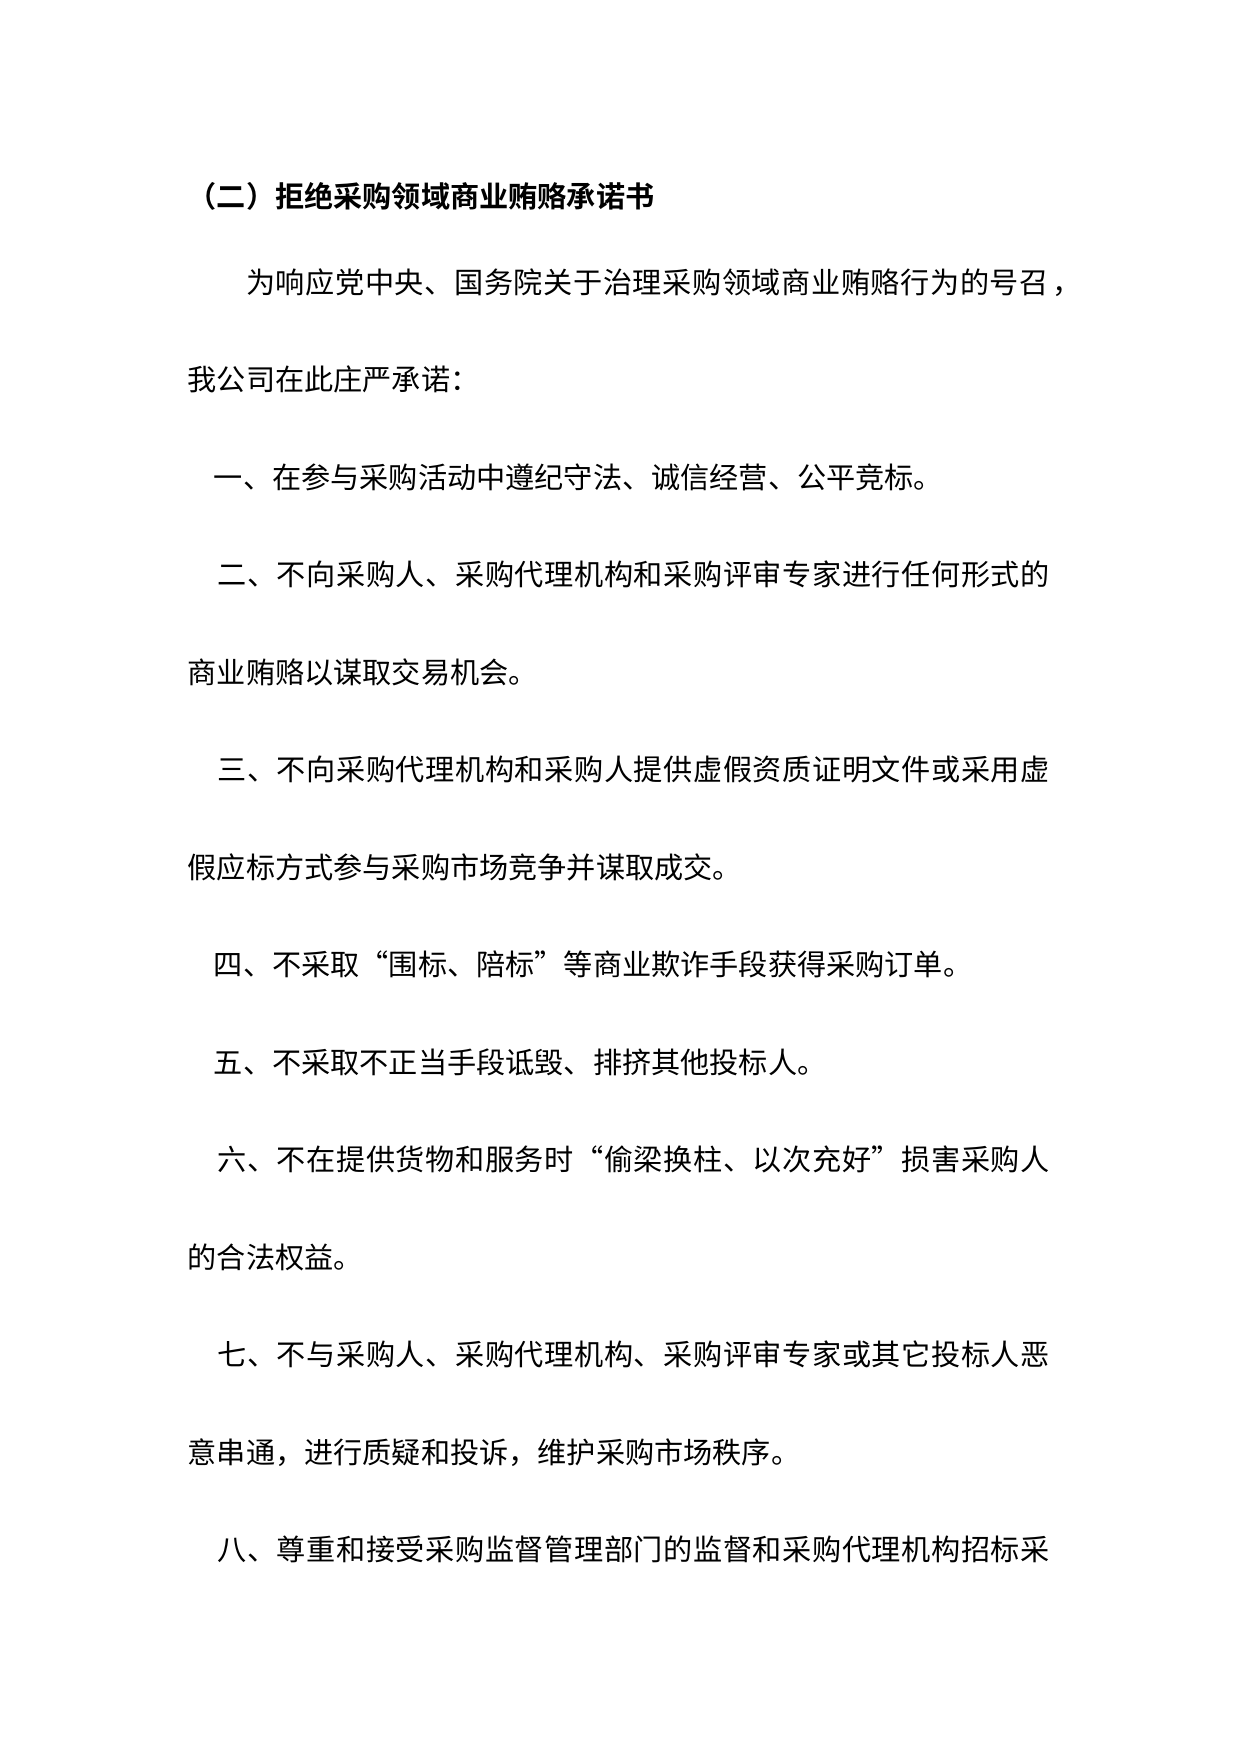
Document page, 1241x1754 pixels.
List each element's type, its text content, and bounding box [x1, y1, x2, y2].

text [187, 248, 1053, 1581]
text （二）拒绝采购领域商业贿赂承诺书 [187, 162, 1053, 227]
